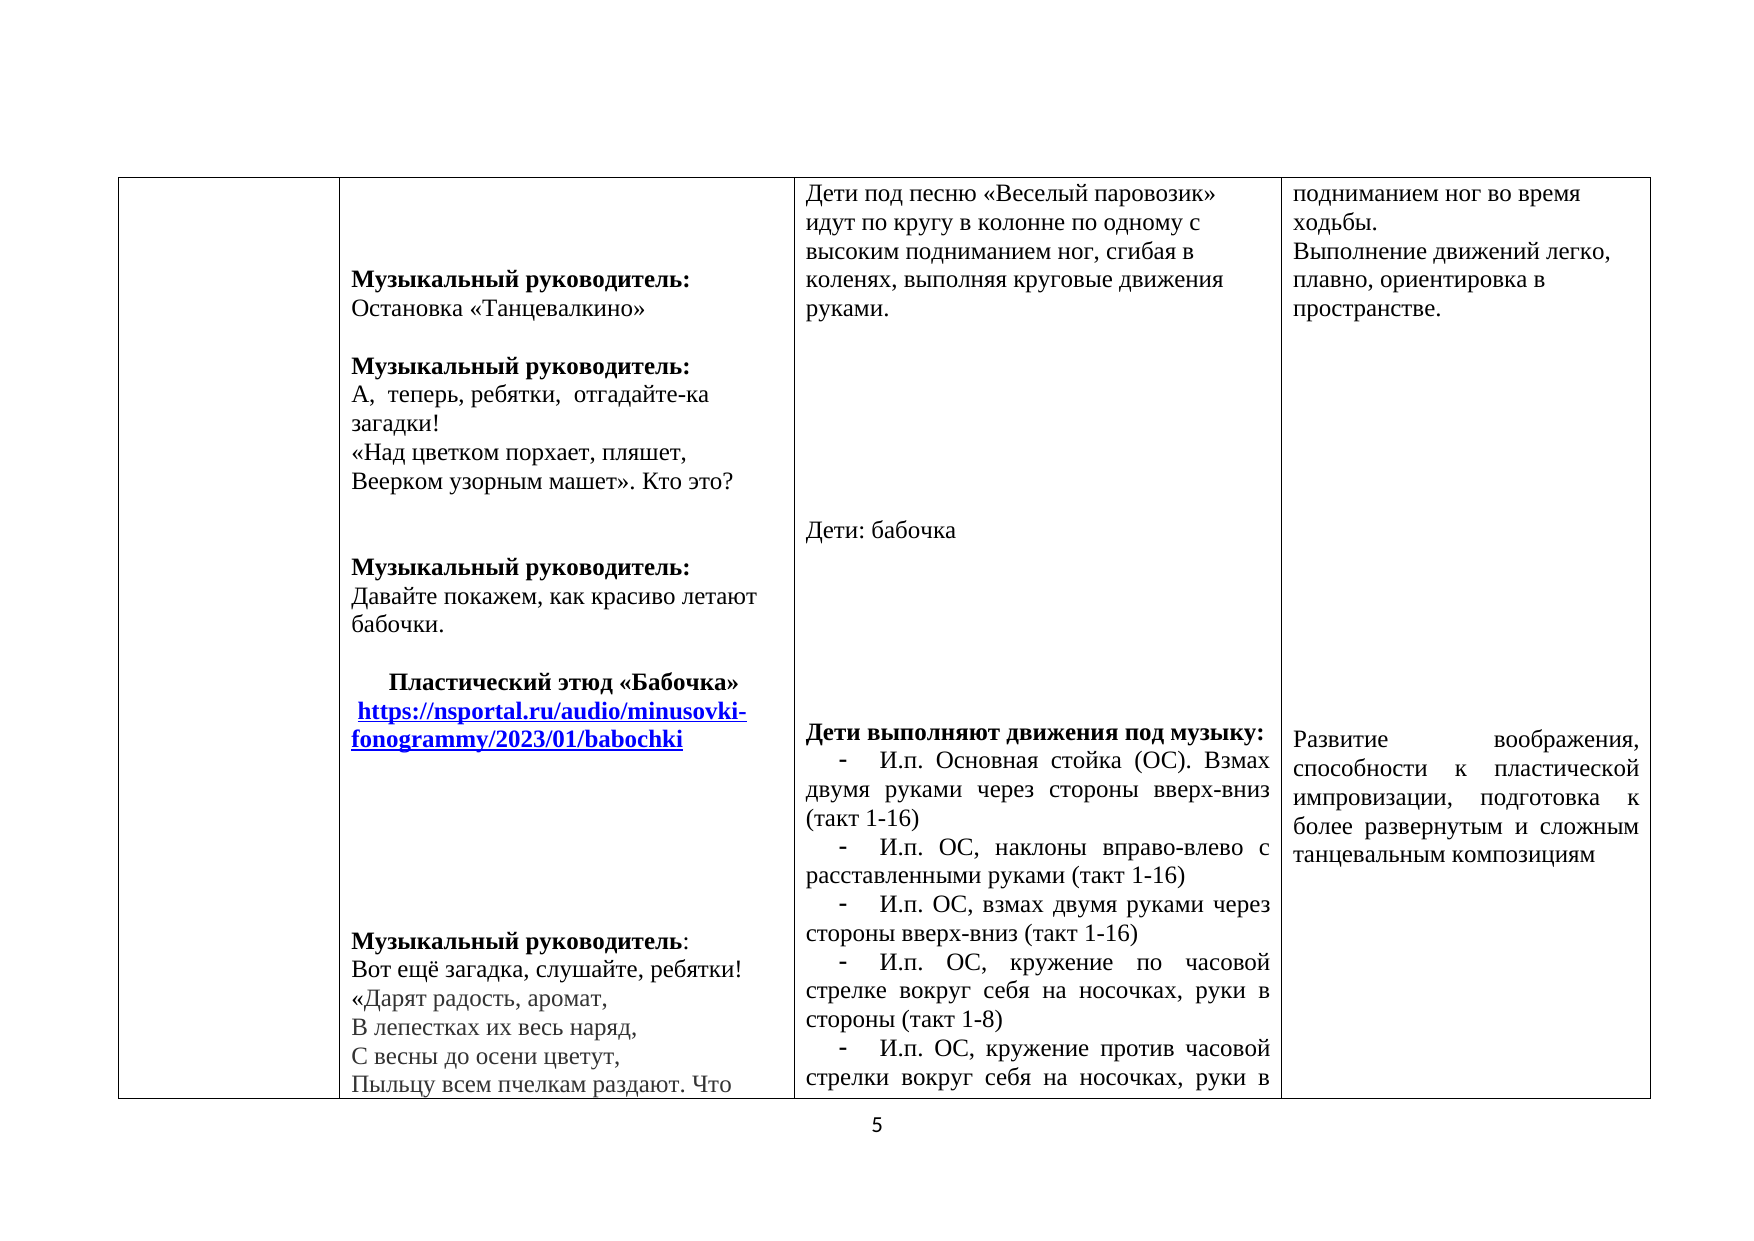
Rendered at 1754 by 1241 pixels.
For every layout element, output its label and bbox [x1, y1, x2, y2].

table_cell [1282, 178, 1650, 1098]
table_cell [795, 178, 1281, 1098]
table_cell [119, 178, 339, 1098]
table_cell [340, 178, 794, 1098]
